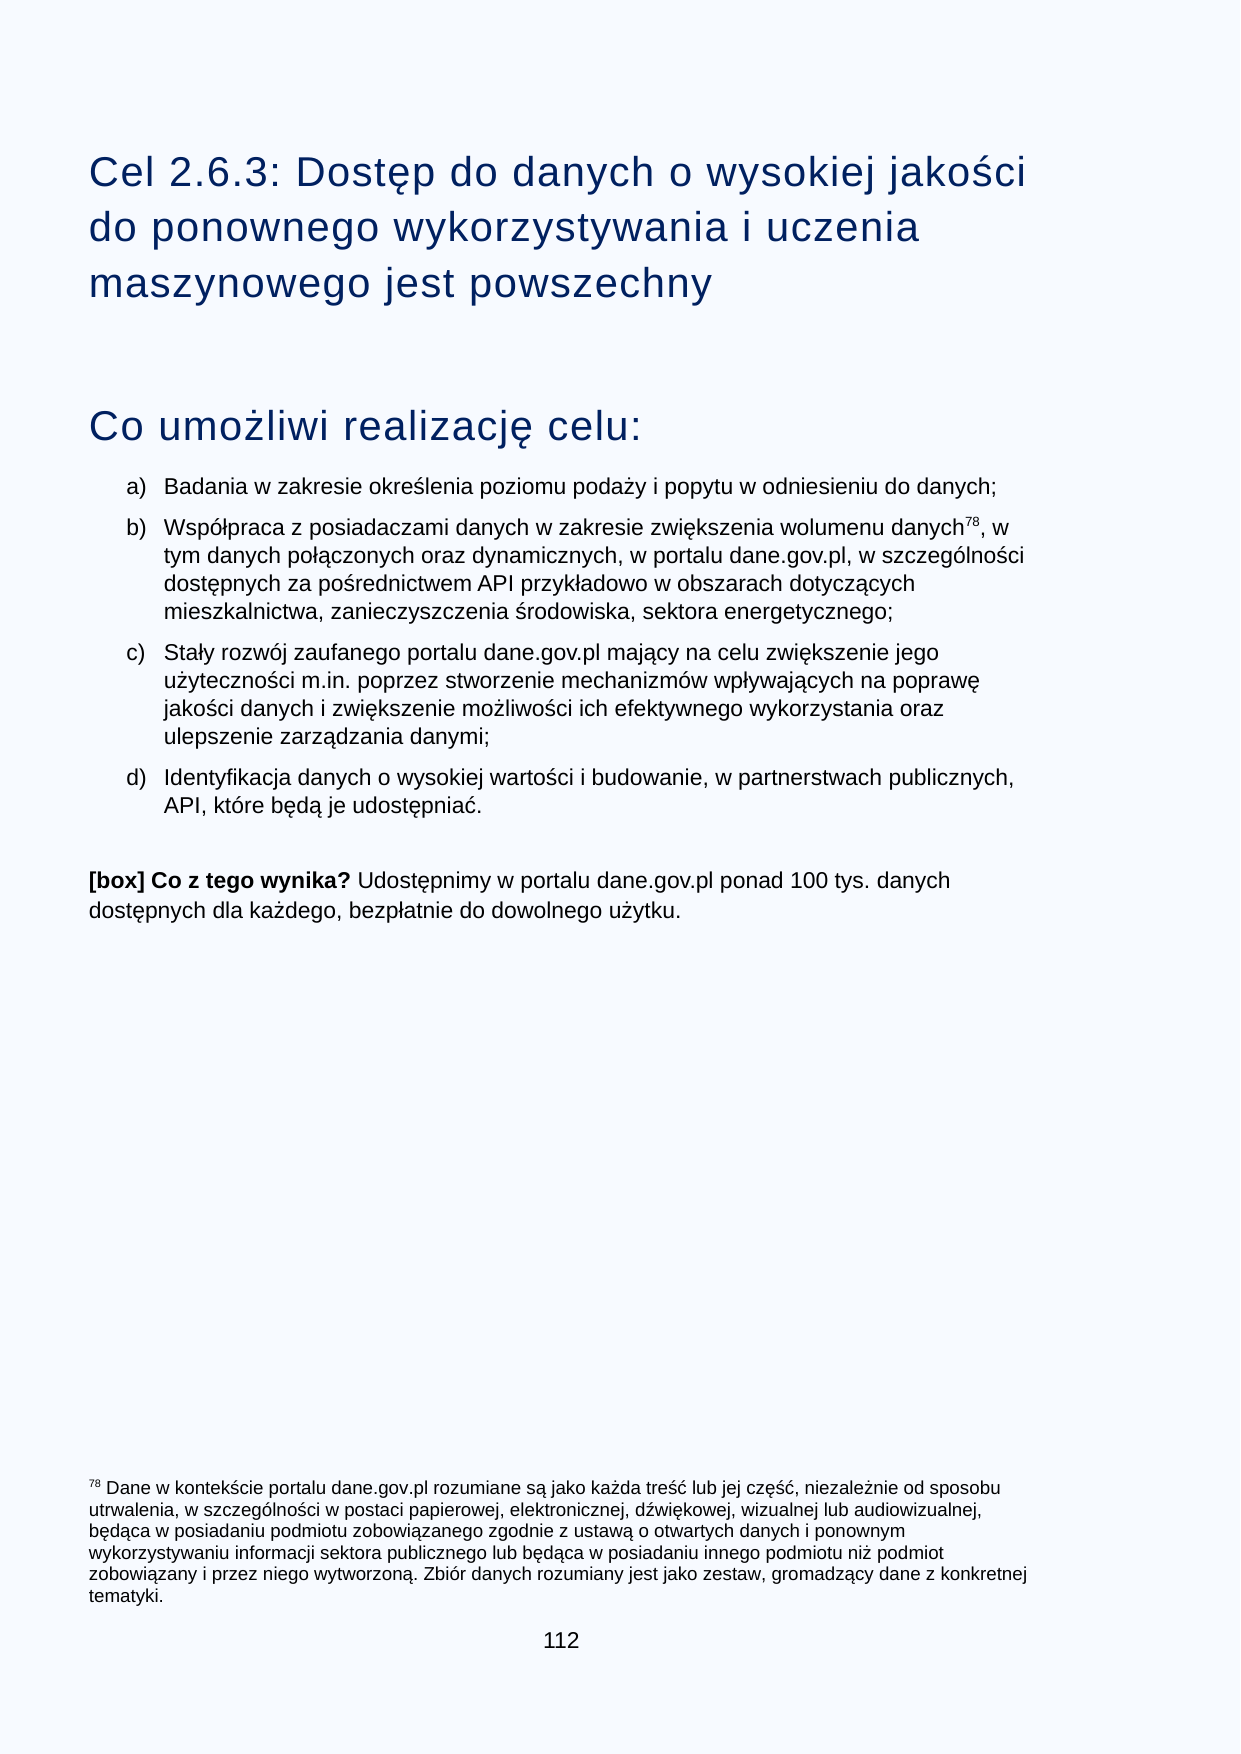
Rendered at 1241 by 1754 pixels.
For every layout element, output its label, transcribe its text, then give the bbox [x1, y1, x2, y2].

list Identyfikacja danych o wysokiej wartości i budowanie, w partnerstwach publicznych, API, które będą je udostępniać. [126, 764, 1033, 818]
text [box] Co z tego wynika? Udostępnimy w portalu dane.gov.pl ponad 100 tys. danych dostępnych dla każdego, bezpłatnie do dowolnego użytku. [89, 867, 1033, 923]
list Stały rozwój zaufanego portalu dane.gov.pl mający na celu zwiększenie jego użyteczności m.in. poprzez stworzenie mechanizmów wpływających na poprawę jakości danych i zwiększenie możliwości ich efektywnego wykorzystania oraz ulepszenie zarządzania danymi; [126, 639, 1033, 749]
list Współpraca z posiadaczami danych w zakresie zwiększenia wolumenu danych, w tym danych połączonych oraz dynamicznych, w portalu dane.gov.pl, w szczególności dostępnych za pośrednictwem API przykładowo w obszarach dotyczących mieszkalnictwa, zanieczyszczenia środowiska, sektora energetycznego; [126, 514, 1033, 624]
subtitle Co umożliwi realizację celu: [89, 401, 1033, 449]
subtitle Cel 2.6.3: Dostęp do danych o wysokiej jakości do ponownego wykorzystywania i uczenia maszynowego jest powszechny [89, 148, 1033, 306]
list Badania w zakresie określenia poziomu podaży i popytu w odniesieniu do danych; [126, 473, 1033, 499]
